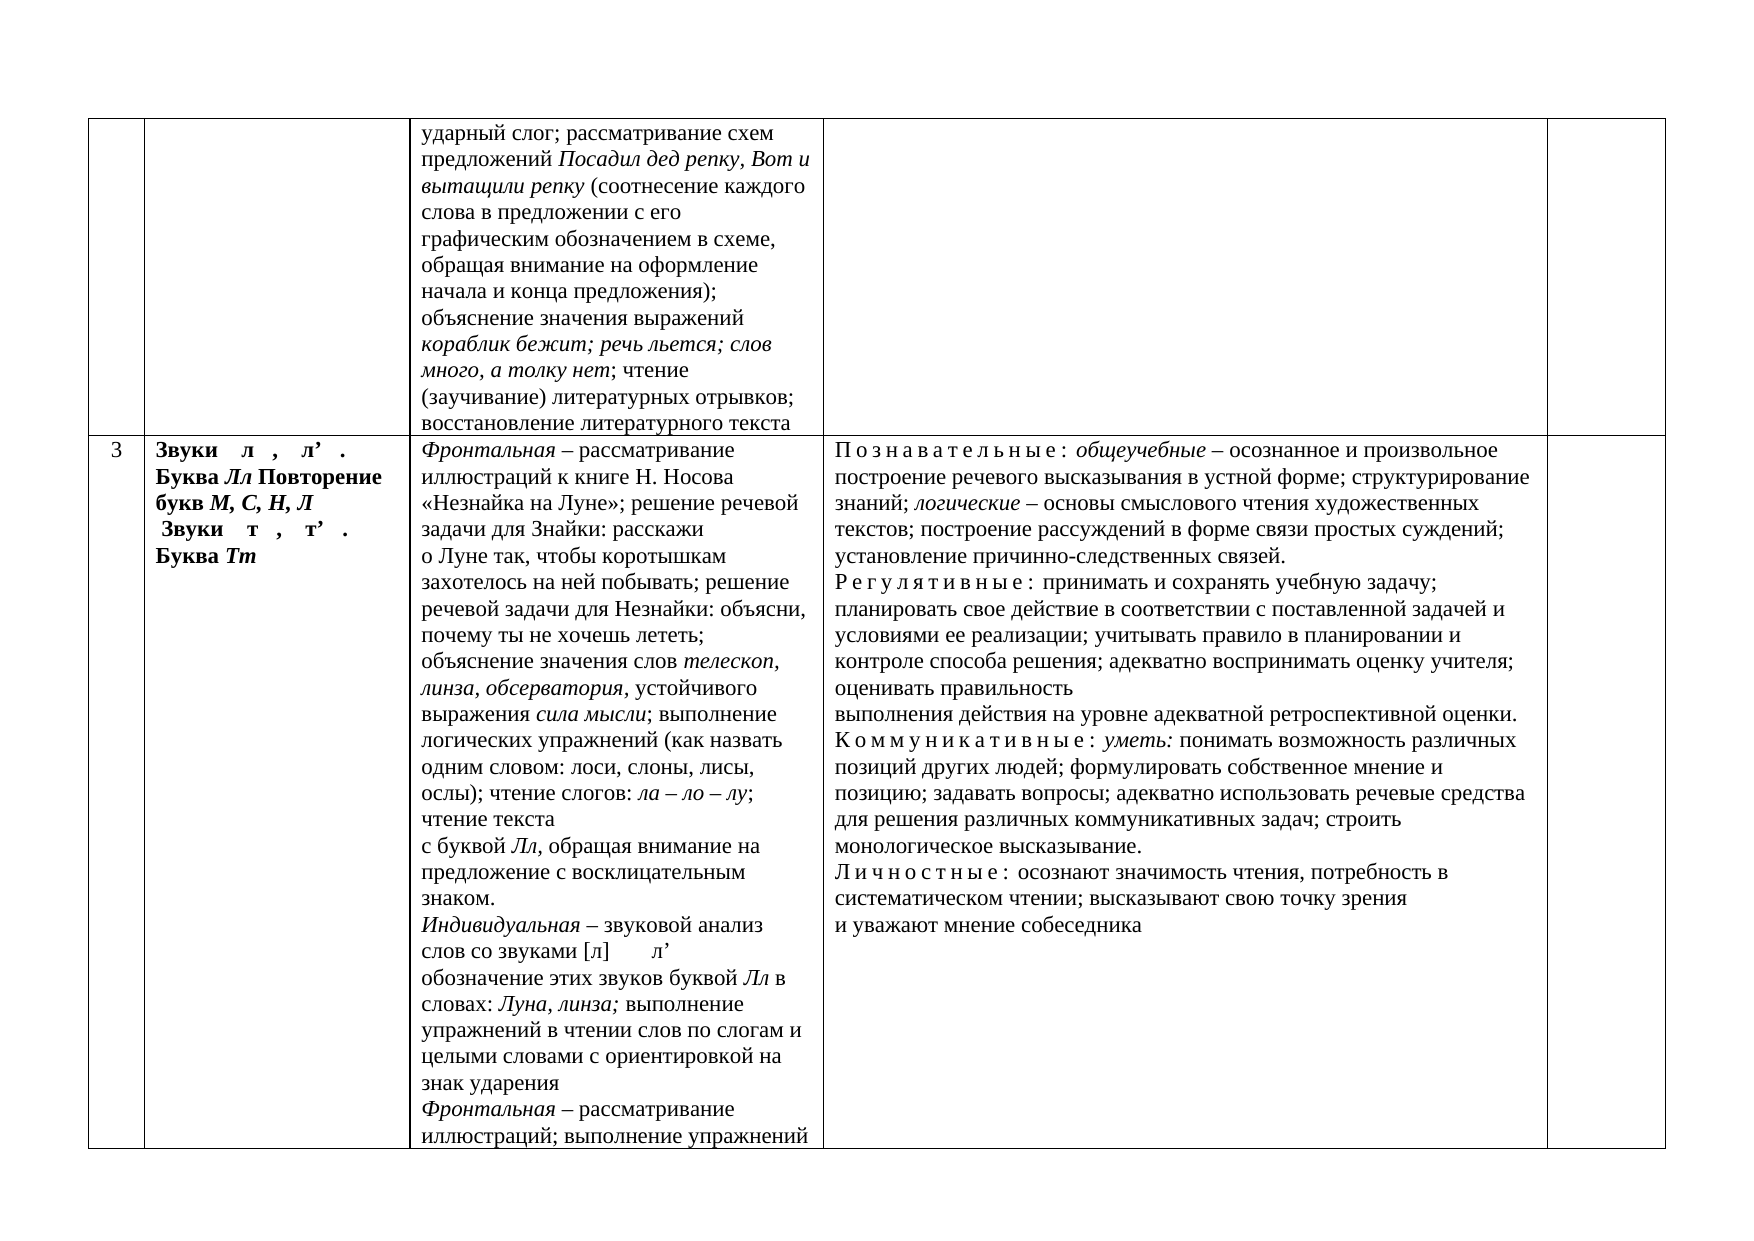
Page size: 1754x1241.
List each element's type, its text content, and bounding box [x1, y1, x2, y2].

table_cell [145, 436, 409, 1148]
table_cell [411, 436, 823, 1148]
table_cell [824, 436, 1547, 1148]
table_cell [824, 119, 1547, 435]
table_cell [1548, 436, 1665, 1148]
table_cell 3 [89, 436, 144, 1148]
table_cell [1548, 119, 1665, 435]
table_cell 2 [89, 119, 144, 435]
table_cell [145, 119, 409, 435]
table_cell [411, 119, 823, 435]
